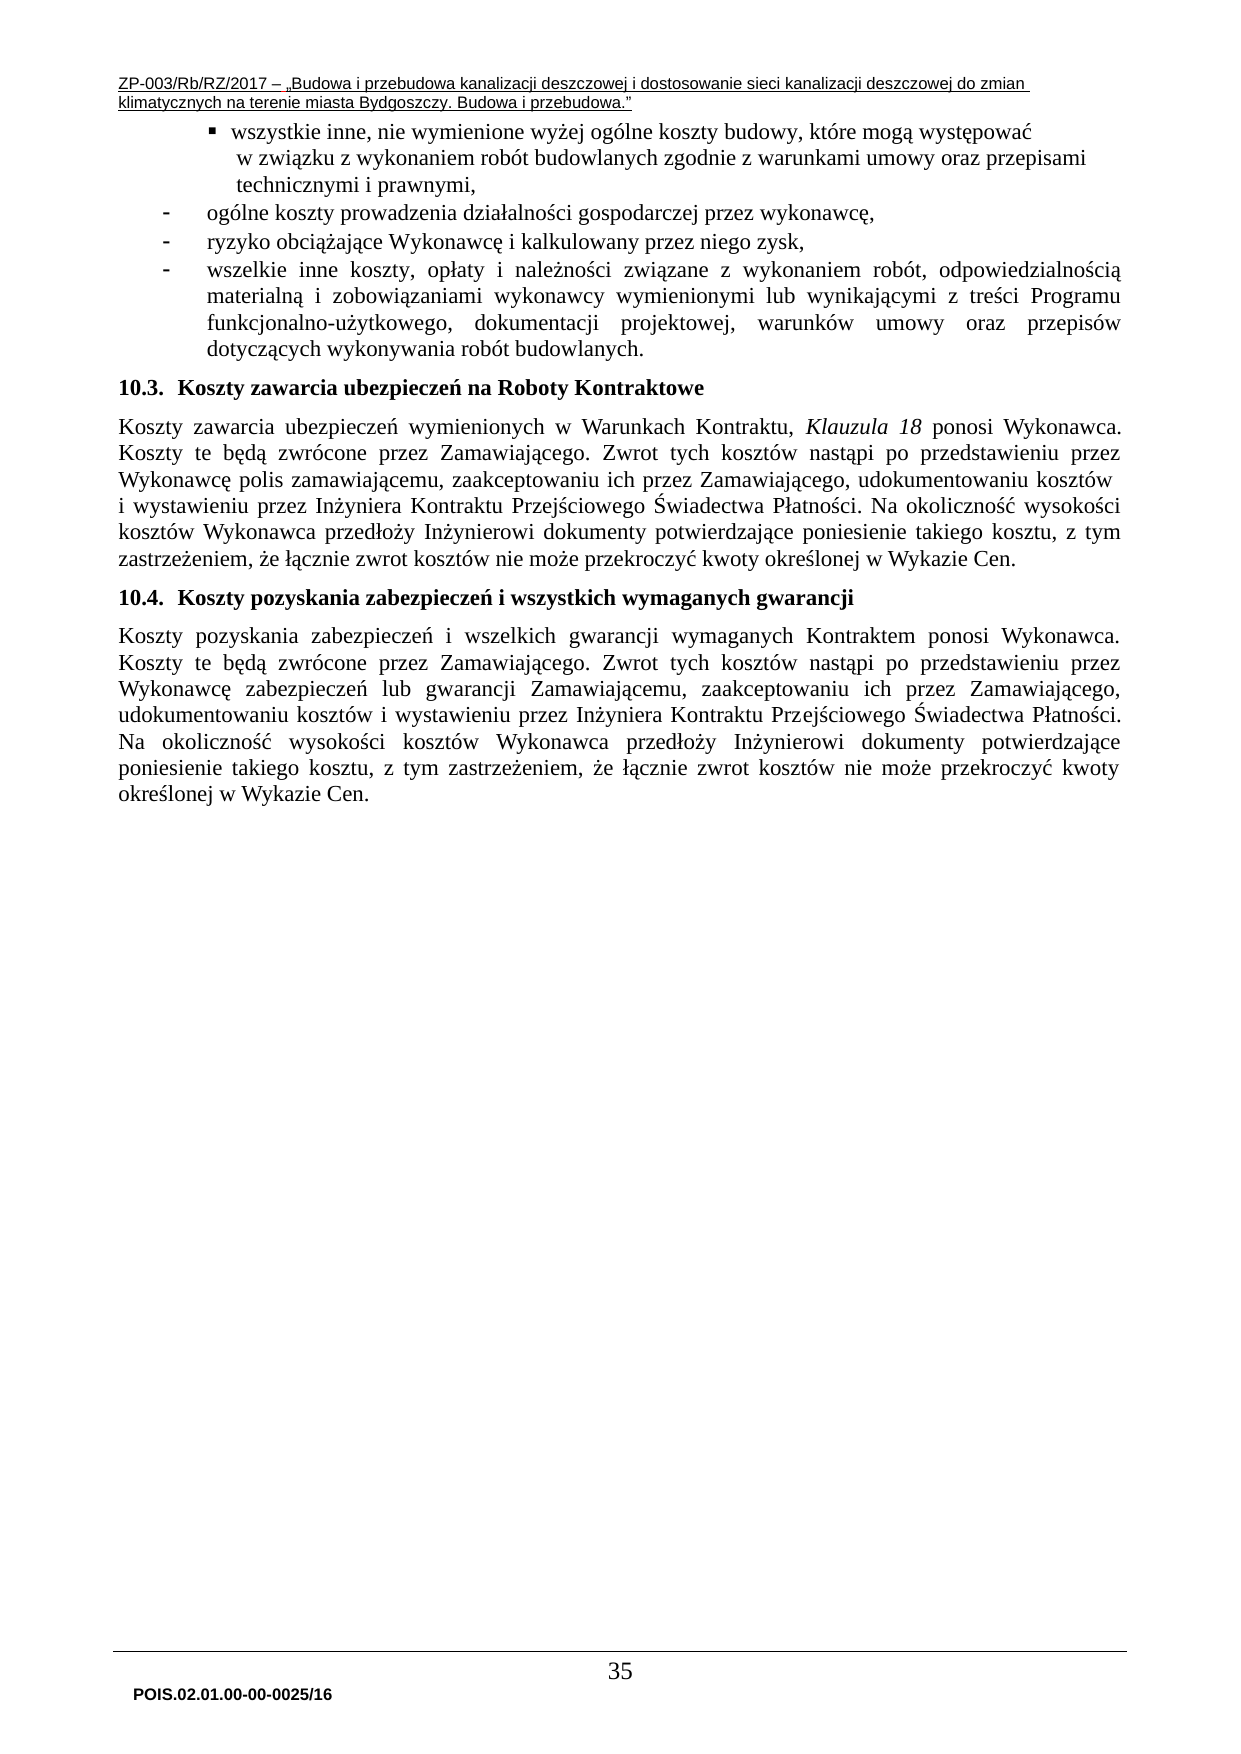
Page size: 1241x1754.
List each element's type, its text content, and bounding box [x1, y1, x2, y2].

list wszystkie inne, nie wymienione wyżej ogólne koszty budowy, które mogą występować w związku z wykonaniem robót budowlanych zgodnie z warunkami umowy oraz przepisami technicznymi i prawnymi, [207, 118, 1122, 197]
text Koszty pozyskania zabezpieczeń i wszelkich gwarancji wymaganych Kontraktem ponosi Wykonawca. Koszty te będą zwrócone przez Zamawiającego. Zwrot tych kosztów nastąpi po przedstawieniu przez Wykonawcę zabezpieczeń lub gwarancji Zamawiającemu, zaakceptowaniu ich przez Zamawiającego, udokumentowaniu kosztów i wystawieniu przez Inżyniera Kontraktu Przejściowego Świadectwa Płatności. Na okoliczność wysokości kosztów Wykonawca przedłoży Inżynierowi dokumenty potwierdzające poniesienie takiego kosztu, z tym zastrzeżeniem, że łącznie zwrot kosztów nie może przekroczyć kwoty określonej w Wykazie Cen. [118, 622, 1122, 807]
list wszelkie inne koszty, opłaty i należności związane z wykonaniem robót, odpowiedzialnością materialną i zobowiązaniami wykonawcy wymienionymi lub wynikającymi z treści Programu funkcjonalno-użytkowego, dokumentacji projektowej, warunków umowy oraz przepisów dotyczących wykonywania robót budowlanych. [162, 256, 1122, 362]
list ogólne koszty prowadzenia działalności gospodarczej przez wykonawcę, [162, 199, 1122, 226]
text Koszty zawarcia ubezpieczeń wymienionych w Warunkach Kontraktu, Klauzula 18 ponosi Wykonawca. Koszty te będą zwrócone przez Zamawiającego. Zwrot tych kosztów nastąpi po przedstawieniu przez Wykonawcę polis zamawiającemu, zaakceptowaniu ich przez Zamawiającego, udokumentowaniu kosztów i wystawieniu przez Inżyniera Kontraktu Przejściowego Świadectwa Płatności. Na okoliczność wysokości kosztów Wykonawca przedłoży Inżynierowi dokumenty potwierdzające poniesienie takiego kosztu, z tym zastrzeżeniem, że łącznie zwrot kosztów nie może przekroczyć kwoty określonej w Wykazie Cen. [118, 413, 1122, 571]
text 10.4. Koszty pozyskania zabezpieczeń i wszystkich wymaganych gwarancji [118, 583, 1122, 610]
list ryzyko obciążające Wykonawcę i kalkulowany przez niego zysk, [162, 228, 1122, 254]
text 10.3. Koszty zawarcia ubezpieczeń na Roboty Kontraktowe [118, 374, 1122, 400]
